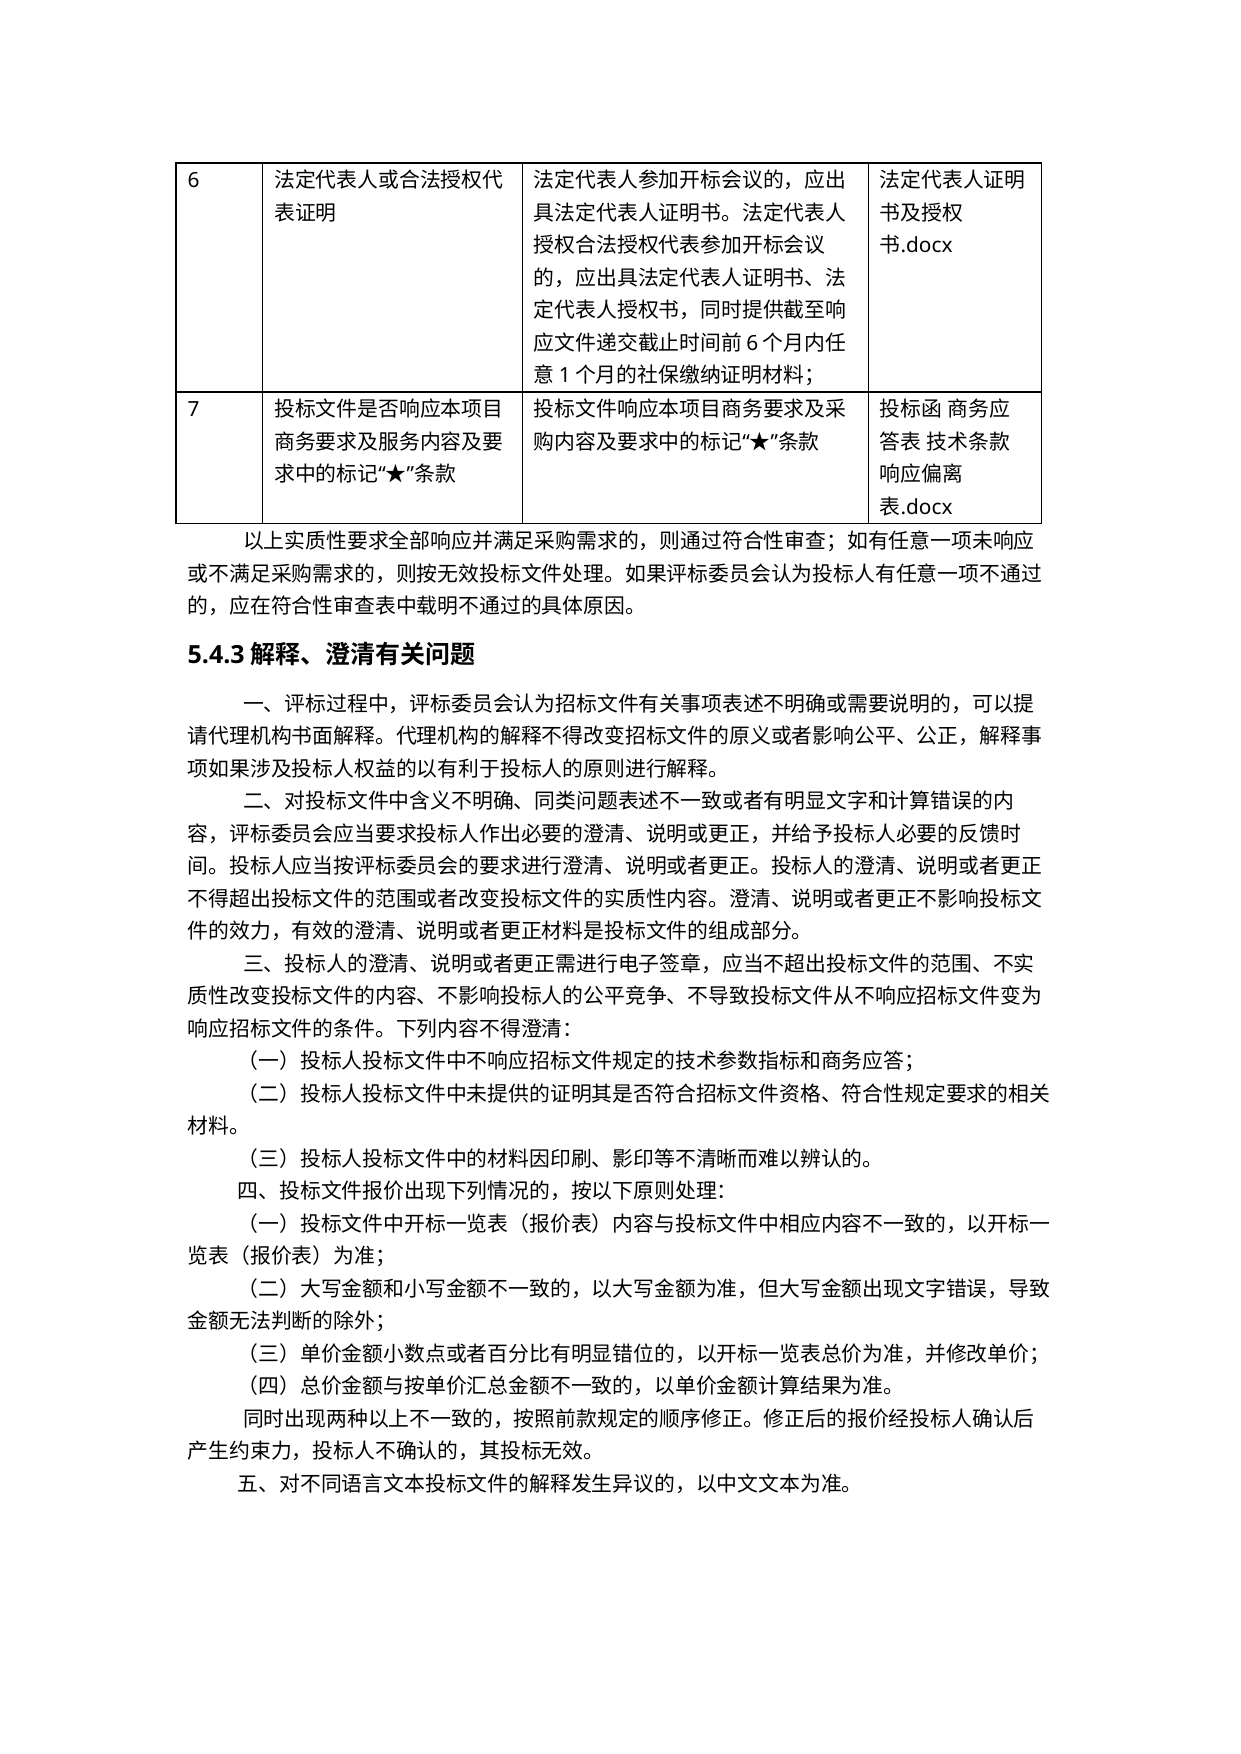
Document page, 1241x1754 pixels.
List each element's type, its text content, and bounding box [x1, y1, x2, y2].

table_cell 投标文件是否响应本项目商务要求及服务内容及要求中的标记“★”条款 [263, 393, 522, 523]
table_cell 法定代表人参加开标会议的，应出具法定代表人证明书。法定代表人授权合法授权代表参加开标会议的，应出具法定代表人证明书、法定代表人授权书，同时提供截至响应文件递交截止时间前6个月内任意1个月的社保缴纳证明材料； [523, 164, 868, 391]
table_cell 法定代表人证明书及授权书.docx [869, 164, 1041, 391]
table_cell 法定代表人或合法授权代表证明 [263, 164, 522, 391]
text 5.4.3解释、澄清有关问题 [187, 622, 1053, 687]
table_cell 7 [177, 393, 262, 523]
text （一）投标文件中开标一览表（报价表）内容与投标文件中相应内容不一致的，以开标一览表（报价表）为准； [187, 1207, 1053, 1272]
text 四、投标文件报价出现下列情况的，按以下原则处理： [187, 1174, 1053, 1207]
text （二）投标人投标文件中未提供的证明其是否符合招标文件资格、符合性规定要求的相关材料。 [187, 1077, 1053, 1142]
table_cell 投标文件响应本项目商务要求及采购内容及要求中的标记“★”条款 [523, 393, 868, 523]
text （三）投标人投标文件中的材料因印刷、影印等不清晰而难以辨认的。 [187, 1142, 1053, 1174]
text （四）总价金额与按单价汇总金额不一致的，以单价金额计算结果为准。 [187, 1369, 1053, 1402]
text 五、对不同语言文本投标文件的解释发生异议的，以中文文本为准。 [187, 1467, 1053, 1499]
text 二、对投标文件中含义不明确、同类问题表述不一致或者有明显文字和计算错误的内容，评标委员会应当要求投标人作出必要的澄清、说明或更正，并给予投标人必要的反馈时间。投标人应当按评标委员会的要求进行澄清、说明或者更正。投标人的澄清、说明或者更正不得超出投标文件的范围或者改变投标文件的实质性内容。澄清、说明或者更正不影响投标文件的效力，有效的澄清、说明或者更正材料是投标文件的组成部分。 [187, 784, 1053, 947]
table_cell 投标函 商务应答表 技术条款响应偏离表.docx [869, 393, 1041, 523]
text 同时出现两种以上不一致的，按照前款规定的顺序修正。修正后的报价经投标人确认后产生约束力，投标人不确认的，其投标无效。 [187, 1402, 1053, 1467]
text （二）大写金额和小写金额不一致的，以大写金额为准，但大写金额出现文字错误，导致金额无法判断的除外； [187, 1272, 1053, 1337]
text 三、投标人的澄清、说明或者更正需进行电子签章，应当不超出投标文件的范围、不实质性改变投标文件的内容、不影响投标人的公平竞争、不导致投标文件从不响应招标文件变为响应招标文件的条件。下列内容不得澄清： [187, 947, 1053, 1044]
text （三）单价金额小数点或者百分比有明显错位的，以开标一览表总价为准，并修改单价； [187, 1337, 1053, 1369]
text 一、评标过程中，评标委员会认为招标文件有关事项表述不明确或需要说明的，可以提请代理机构书面解释。代理机构的解释不得改变招标文件的原义或者影响公平、公正，解释事项如果涉及投标人权益的以有利于投标人的原则进行解释。 [187, 687, 1053, 784]
text 以上实质性要求全部响应并满足采购需求的，则通过符合性审查；如有任意一项未响应或不满足采购需求的，则按无效投标文件处理。如果评标委员会认为投标人有任意一项不通过的，应在符合性审查表中载明不通过的具体原因。 [187, 524, 1053, 622]
table_cell 6 [177, 164, 262, 391]
text （一）投标人投标文件中不响应招标文件规定的技术参数指标和商务应答； [187, 1044, 1053, 1077]
